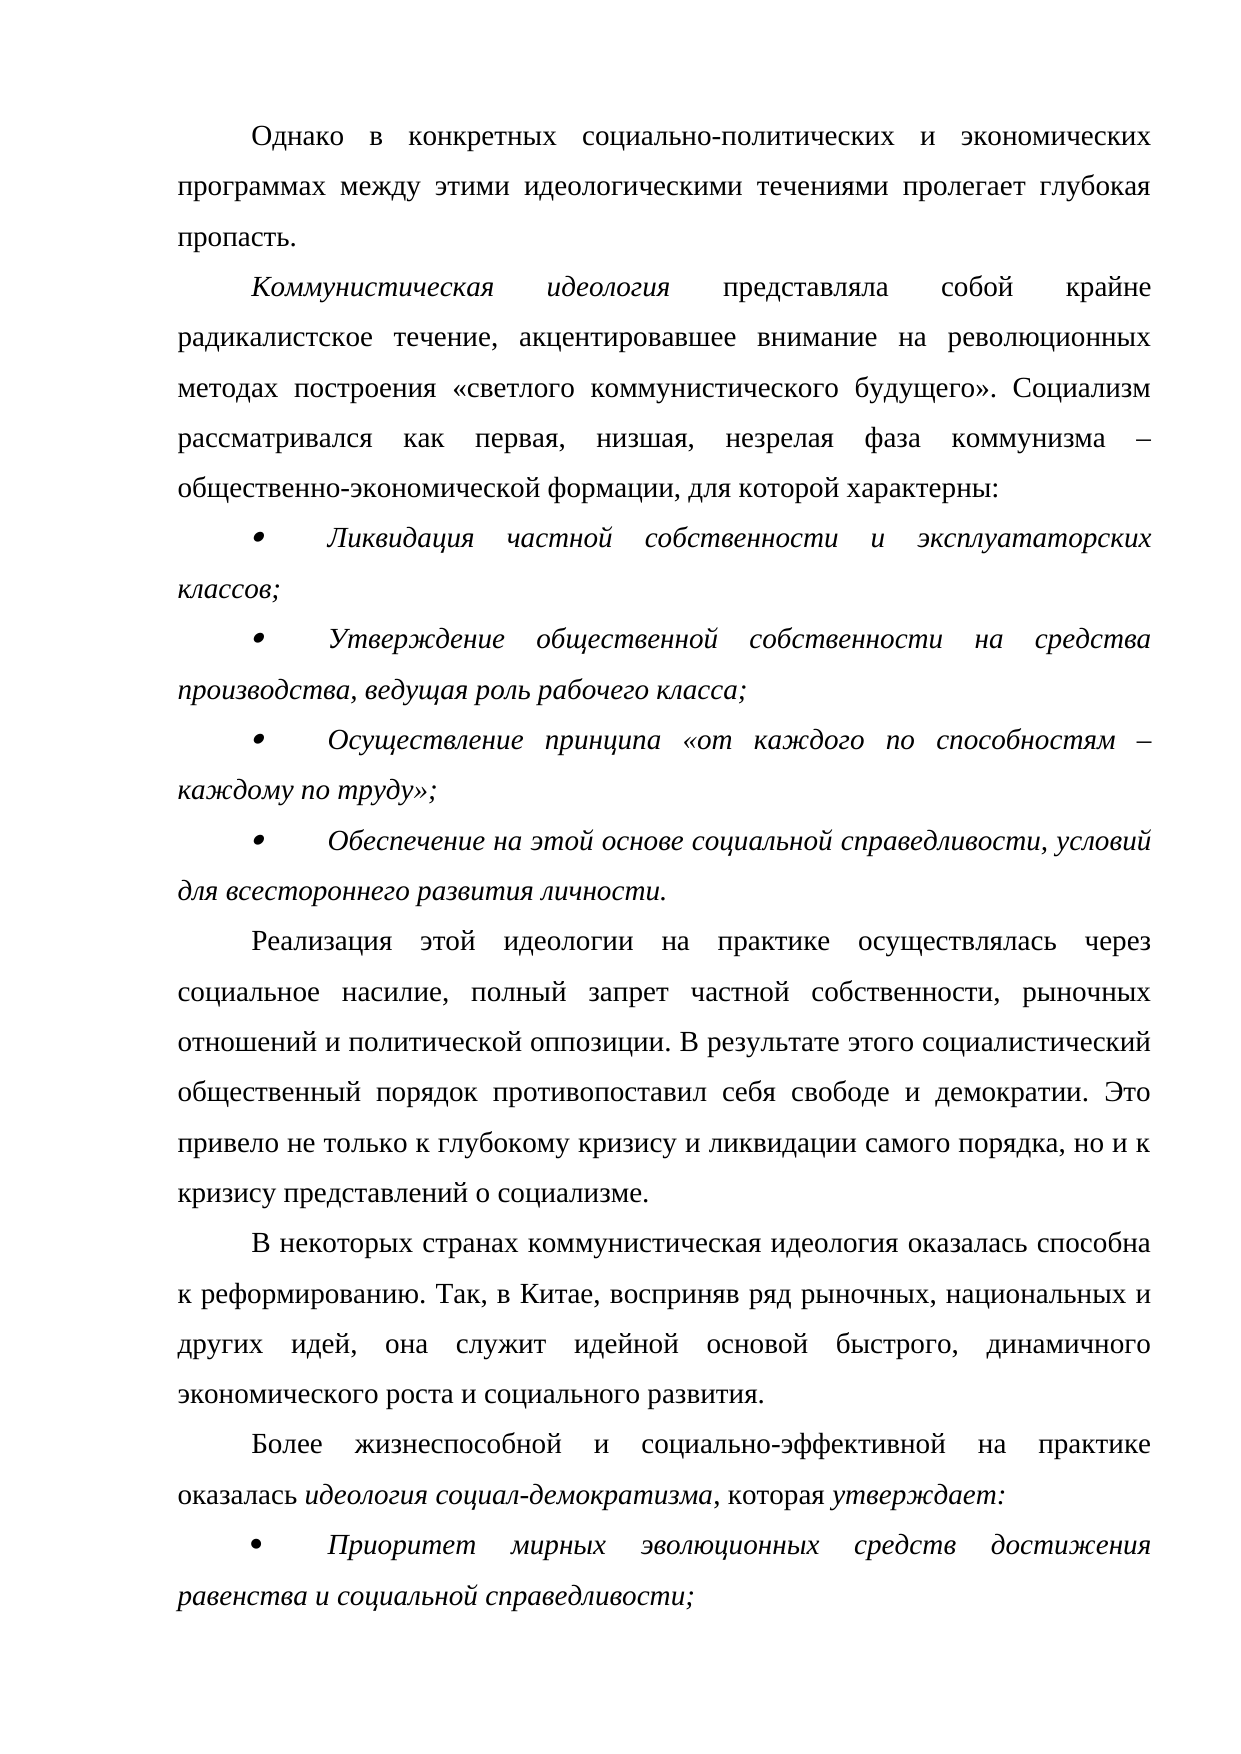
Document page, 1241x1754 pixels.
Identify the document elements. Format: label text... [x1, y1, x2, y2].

text Коммунистическая идеология представляла собой крайне радикалистское течение, акцентировавшее внимание на революционных методах построения «светлого коммунистического будущего». Социализм рассматривался как первая, низшая, незрелая фаза коммунизма – общественно-экономической формации, для которой характерны: [177, 269, 1152, 504]
list Приоритет мирных эволюционных средств достижения равенства и социальной справедливости; [177, 1527, 1152, 1611]
list Утверждение общественной собственности на средства производства, ведущая роль рабочего класса; [177, 621, 1152, 705]
list Осуществление принципа «от каждого по способностям – каждому по труду»; [177, 722, 1152, 806]
list Ликвидация частной собственности и эксплуататорских классов; [177, 521, 1152, 604]
list Обеспечение на этой основе социальной справедливости, условий для всестороннего развития личности. [177, 823, 1152, 907]
text Реализация этой идеологии на практике осуществлялась через социальное насилие, полный запрет частной собственности, рыночных отношений и политической оппозиции. В результате этого социалистический общественный порядок противопоставил себя свободе и демократии. Это привело не только к глубокому кризису и ликвидации самого порядка, но и к кризису представлений о социализме. [177, 923, 1152, 1209]
text В некоторых странах коммунистическая идеология оказалась способна к реформированию. Так, в Китае, восприняв ряд рыночных, национальных и других идей, она служит идейной основой быстрого, динамичного экономического роста и социального развития. [177, 1225, 1152, 1410]
text Более жизнеспособной и социально-эффективной на практике оказалась идеология социал-демократизма, которая утверждает: [177, 1427, 1152, 1511]
text Однако в конкретных социально-политических и экономических программах между этими идеологическими течениями пролегает глубокая пропасть. [177, 118, 1152, 252]
